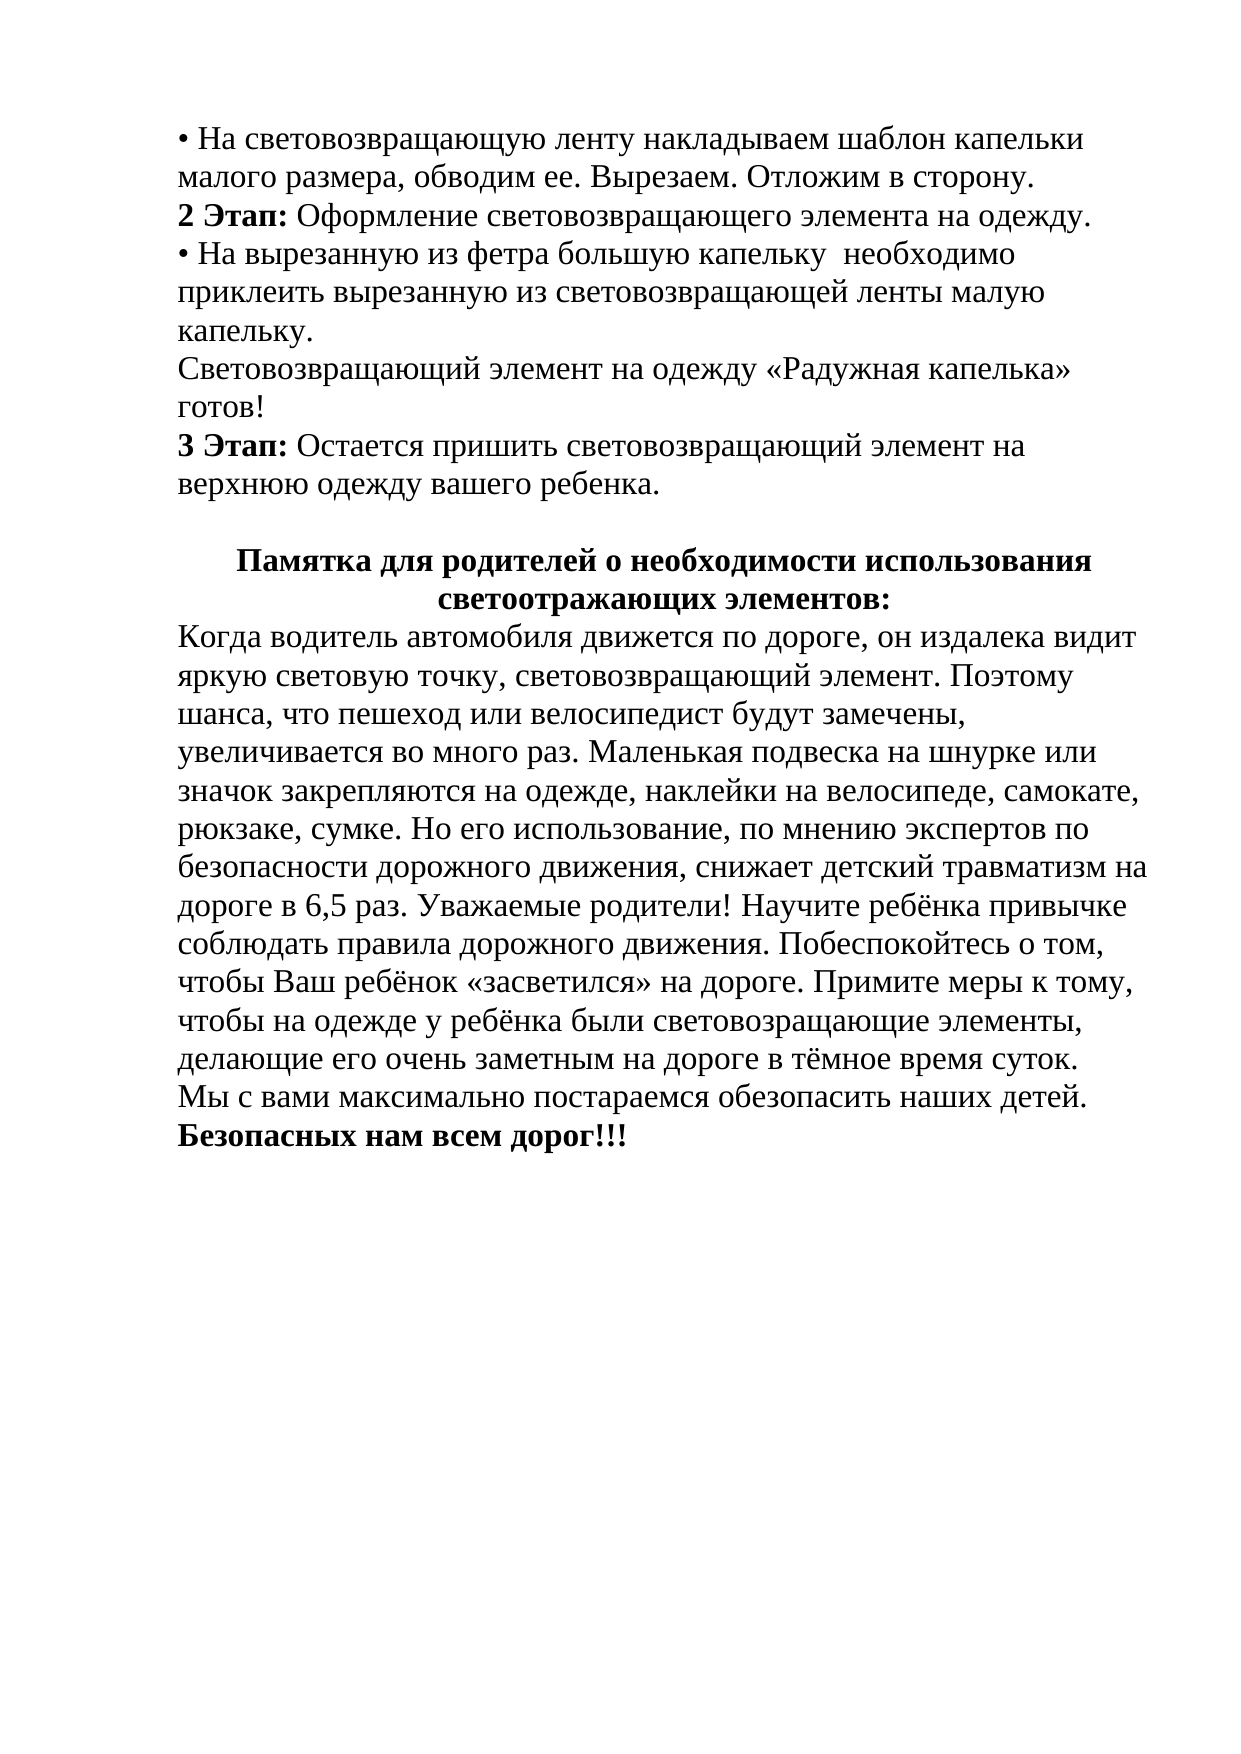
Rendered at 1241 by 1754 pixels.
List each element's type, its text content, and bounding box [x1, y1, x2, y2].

text 3 Этап: Остается пришить световозвращающий элемент на верхнюю одежду вашего ребенка. [177, 425, 1152, 501]
text • На световозвращающую ленту накладываем шаблон капельки малого размера, обводим ее. Вырезаем. Отложим в сторону. [177, 118, 1152, 195]
text Световозвращающий элемент на одежду «Радужная капелька» готов! [177, 348, 1152, 425]
text Когда водитель автомобиля движется по дороге, он издалека видит яркую световую точку, световозвращающий элемент. Поэтому шанса, что пешеход или велосипедист будут замечены, увеличивается во много раз. Маленькая подвеска на шнурке или значок закрепляются на одежде, наклейки на велосипеде, самокате, рюкзаке, сумке. Но его использование, по мнению экспертов по безопасности дорожного движения, снижает детский травматизм на дороге в 6,5 раз. Уважаемые родители! Научите ребёнка привычке соблюдать правила дорожного движения. Побеспокойтесь о том, чтобы Ваш ребёнок «засветился» на дороге. Примите меры к тому, чтобы на одежде у ребёнка были световозращающие элементы, делающие его очень заметным на дороге в тёмное время суток. [177, 616, 1152, 1076]
text Памятка для родителей о необходимости использования светоотражающих элементов: [177, 540, 1152, 616]
text Мы с вами максимально постараемся обезопасить наших детей. Безопасных нам всем дорог!!! [177, 1076, 1152, 1153]
text 2 Этап: Оформление световозвращающего элемента на одежду. [177, 195, 1152, 233]
text • На вырезанную из фетра большую капельку необходимо приклеить вырезанную из световозвращающей ленты малую капельку. [177, 233, 1152, 348]
